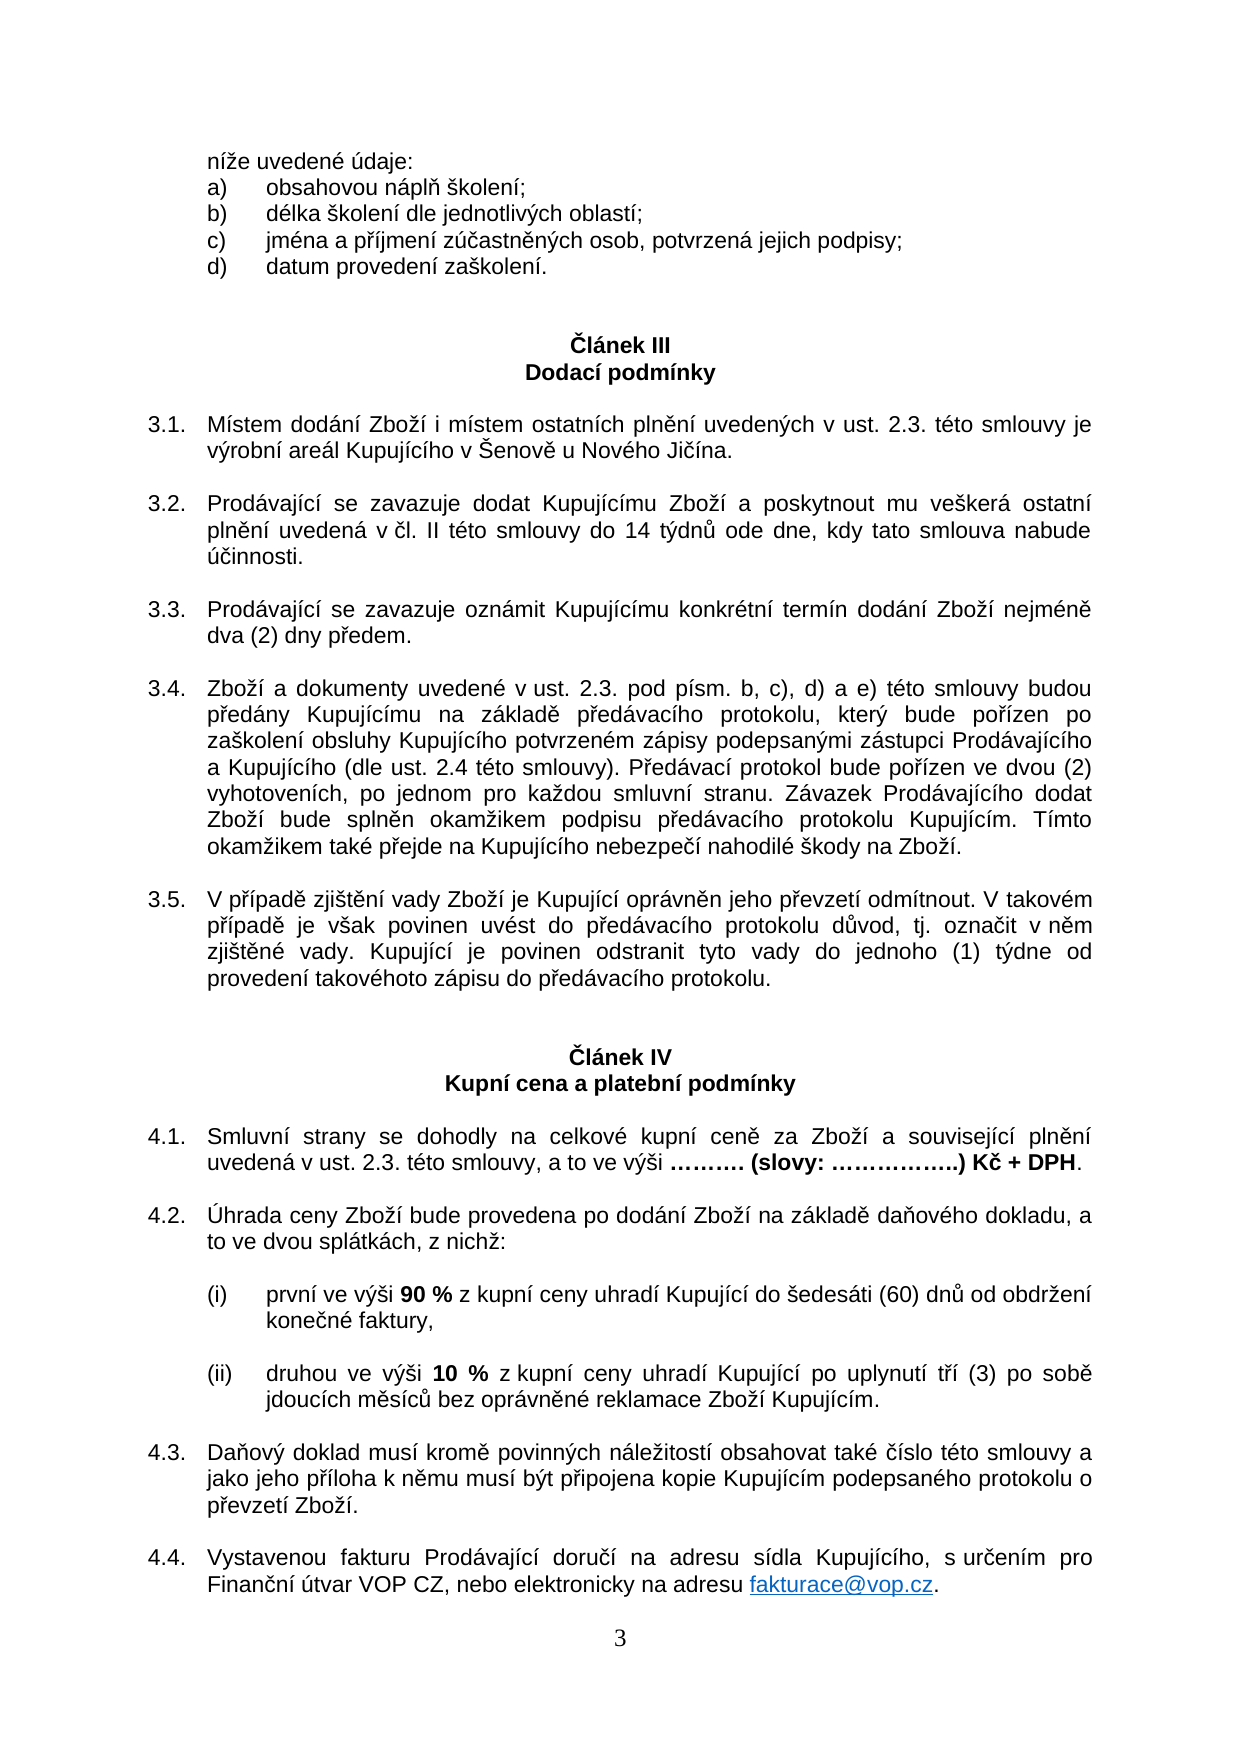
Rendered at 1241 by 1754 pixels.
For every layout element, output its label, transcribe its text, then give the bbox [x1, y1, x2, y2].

list Prodávající se zavazuje oznámit Kupujícímu konkrétní termín dodání Zboží nejméně dva (2) dny předem. [148, 596, 1093, 648]
list datum provedení zaškolení. [207, 253, 1093, 279]
list jména a příjmení zúčastněných osob, potvrzená jejich podpisy; [207, 227, 1093, 253]
list druhou ve výši 10 % z kupní ceny uhradí Kupující po uplynutí tří (3) po sobě jdoucích měsíců bez oprávněné reklamace Zboží Kupujícím. [207, 1360, 1093, 1413]
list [148, 148, 1093, 174]
list Zboží a dokumenty uvedené v ust. 2.3. pod písm. b, c), d) a e) této smlouvy budou předány Kupujícímu na základě předávacího protokolu, který bude pořízen po zaškolení obsluhy Kupujícího potvrzeném zápisy podepsanými zástupci Prodávajícího a Kupujícího (dle ust. 2.4 této smlouvy). Předávací protokol bude pořízen ve dvou (2) vyhotoveních, po jednom pro každou smluvní stranu. Závazek Prodávajícího dodat Zboží bude splněn okamžikem podpisu předávacího protokolu Kupujícím. Tímto okamžikem také přejde na Kupujícího nebezpečí nahodilé škody na Zboží. [148, 675, 1093, 859]
list Prodávající se zavazuje dodat Kupujícímu Zboží a poskytnout mu veškerá ostatní plnění uvedená v čl. II této smlouvy do 14 týdnů ode dne, kdy tato smlouva nabude účinnosti. [148, 490, 1093, 569]
list Daňový doklad musí kromě povinných náležitostí obsahovat také číslo této smlouvy a jako jeho příloha k němu musí být připojena kopie Kupujícím podepsaného protokolu o převzetí Zboží. [148, 1439, 1093, 1518]
list obsahovou náplň školení; [207, 174, 1093, 200]
text Dodací podmínky [148, 358, 1093, 385]
list Místem dodání Zboží i místem ostatních plnění uvedených v ust. 2.3. této smlouvy je výrobní areál Kupujícího v Šenově u Nového Jičína. [148, 411, 1093, 464]
text 4.2. Úhrada ceny Zboží bude provedena po dodání Zboží na základě daňového dokladu, a to ve dvou splátkách, z nichž: [148, 1202, 1093, 1254]
list délka školení dle jednotlivých oblastí; [207, 200, 1093, 227]
list V případě zjištění vady Zboží je Kupující oprávněn jeho převzetí odmítnout. V takovém případě je však povinen uvést do předávacího protokolu důvod, tj. označit v něm zjištěné vady. Kupující je povinen odstranit tyto vady do jednoho (1) týdne od provedení takovéhoto zápisu do předávacího protokolu. [148, 886, 1093, 991]
text Článek IV [148, 1044, 1093, 1070]
text Kupní cena a platební podmínky [148, 1070, 1093, 1096]
list první ve výši 90 % z kupní ceny uhradí Kupující do šedesáti (60) dnů od obdržení konečné faktury, [207, 1281, 1093, 1333]
list Smluvní strany se dohodly na celkové kupní ceně za Zboží a související plnění uvedená v ust. 2.3. této smlouvy, a to ve výši ………. (slovy: ……………..) Kč + DPH. [148, 1123, 1093, 1175]
list Vystavenou fakturu Prodávající doručí na adresu sídla Kupujícího, s určením pro Finanční útvar VOP CZ, nebo elektronicky na adresu fakturace@vop.cz. [148, 1544, 1093, 1597]
text Článek III [148, 332, 1093, 358]
